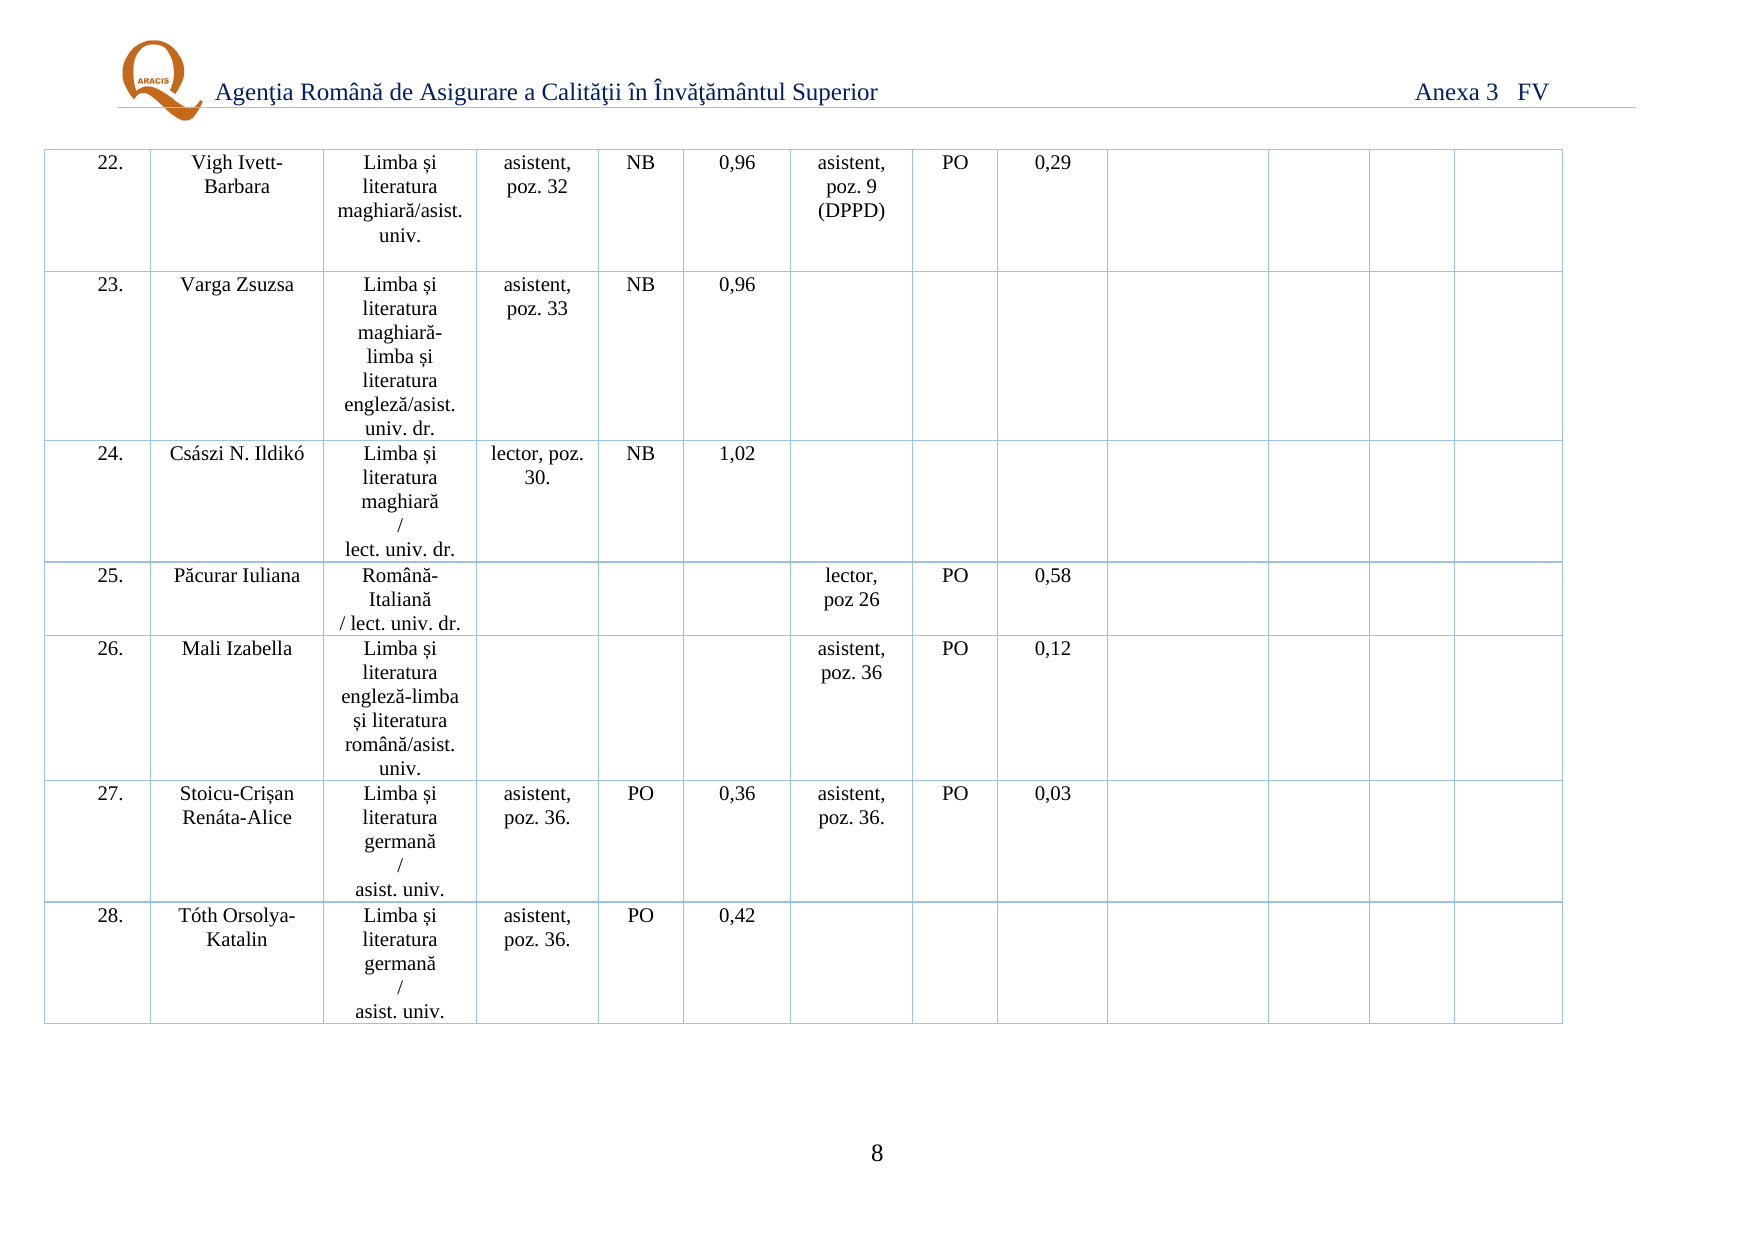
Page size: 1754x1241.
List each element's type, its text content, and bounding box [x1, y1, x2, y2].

table_cell asistent, poz. 36. [791, 781, 912, 901]
table_cell [45, 781, 150, 901]
table_cell asistent, poz. 36. [477, 781, 598, 901]
table_cell Vigh Ivett-Barbara [151, 150, 323, 271]
table_cell Limba și literatura maghiară-limba și literatura engleză/asist. univ. dr. [324, 272, 476, 440]
table_cell 0,36 [684, 781, 790, 901]
table_cell Limba și literatura maghiară/asist. univ. [324, 150, 476, 271]
table_cell 0,29 [998, 150, 1107, 271]
table_cell [1370, 781, 1454, 901]
table_cell [1455, 636, 1562, 780]
table_cell NB [599, 441, 683, 561]
table_cell 1,02 [684, 441, 790, 561]
table_cell [791, 903, 912, 1023]
table_cell [1108, 272, 1268, 440]
table_cell 0,42 [684, 903, 790, 1023]
table_cell [477, 636, 598, 780]
table_cell [45, 563, 150, 635]
table_cell [599, 563, 683, 635]
table_cell [684, 563, 790, 635]
table_cell [45, 150, 150, 271]
table_cell [913, 441, 997, 561]
table_cell [1269, 441, 1369, 561]
table_cell [1455, 563, 1562, 635]
table_cell [1108, 441, 1268, 561]
table_cell [1370, 563, 1454, 635]
table_cell [684, 636, 790, 780]
table_cell [1455, 903, 1562, 1023]
table_cell Limba și literatura maghiară / lect. univ. dr. [324, 441, 476, 561]
table_cell [1108, 150, 1268, 271]
table_cell [1370, 636, 1454, 780]
table_cell Limba și literatura germană / asist. univ. [324, 903, 476, 1023]
table_cell lector, poz. 30. [477, 441, 598, 561]
table_cell [1108, 636, 1268, 780]
table_cell [1269, 636, 1369, 780]
table_cell PO [599, 903, 683, 1023]
table_cell [913, 272, 997, 440]
table_cell asistent, poz. 32 [477, 150, 598, 271]
table_cell lector, poz 26 [791, 563, 912, 635]
table_cell Limba și literatura germană / asist. univ. [324, 781, 476, 901]
table_cell [477, 563, 598, 635]
table_cell [1370, 441, 1454, 561]
table_cell Păcurar Iuliana [151, 563, 323, 635]
table_cell [791, 441, 912, 561]
table_cell [1269, 272, 1369, 440]
table_cell [998, 272, 1107, 440]
table_cell asistent, poz. 36. [477, 903, 598, 1023]
table_cell [45, 636, 150, 780]
table_cell [1455, 272, 1562, 440]
table_cell PO [599, 781, 683, 901]
table_cell [1269, 781, 1369, 901]
table_cell PO [913, 150, 997, 271]
table_cell [1455, 150, 1562, 271]
table_cell [1269, 563, 1369, 635]
table_cell Varga Zsuzsa [151, 272, 323, 440]
table_cell [1455, 781, 1562, 901]
table_cell [45, 441, 150, 561]
table_cell [1370, 903, 1454, 1023]
table_cell asistent, poz. 33 [477, 272, 598, 440]
table_cell [1108, 563, 1268, 635]
table_cell Limba și literatura engleză-limba și literatura română/asist. univ. [324, 636, 476, 780]
table_cell [1269, 150, 1369, 271]
table_cell [998, 903, 1107, 1023]
table_cell asistent, poz. 9 (DPPD) [791, 150, 912, 271]
table_cell 0,12 [998, 636, 1107, 780]
table_cell [599, 636, 683, 780]
table_cell PO [913, 781, 997, 901]
table_cell NB [599, 272, 683, 440]
table_cell Română-Italiană / lect. univ. dr. [324, 563, 476, 635]
table_cell NB [599, 150, 683, 271]
table_cell Császi N. Ildikó [151, 441, 323, 561]
table_cell PO [913, 636, 997, 780]
table_cell Mali Izabella [151, 636, 323, 780]
table_cell [1269, 903, 1369, 1023]
table_cell [791, 272, 912, 440]
table_cell 0,58 [998, 563, 1107, 635]
table_cell [45, 272, 150, 440]
table_cell Stoicu-Crișan Renáta-Alice [151, 781, 323, 901]
table_cell [1370, 150, 1454, 271]
table_cell 0,96 [684, 272, 790, 440]
table_cell asistent, poz. 36 [791, 636, 912, 780]
table_cell PO [913, 563, 997, 635]
table_cell [1108, 903, 1268, 1023]
table_cell [45, 903, 150, 1023]
table_cell [1370, 272, 1454, 440]
table_cell [913, 903, 997, 1023]
table_cell [1108, 781, 1268, 901]
table_cell Tóth Orsolya-Katalin [151, 903, 323, 1023]
table_cell [1455, 441, 1562, 561]
table_cell [998, 441, 1107, 561]
table_cell 0,03 [998, 781, 1107, 901]
table_cell 0,96 [684, 150, 790, 271]
